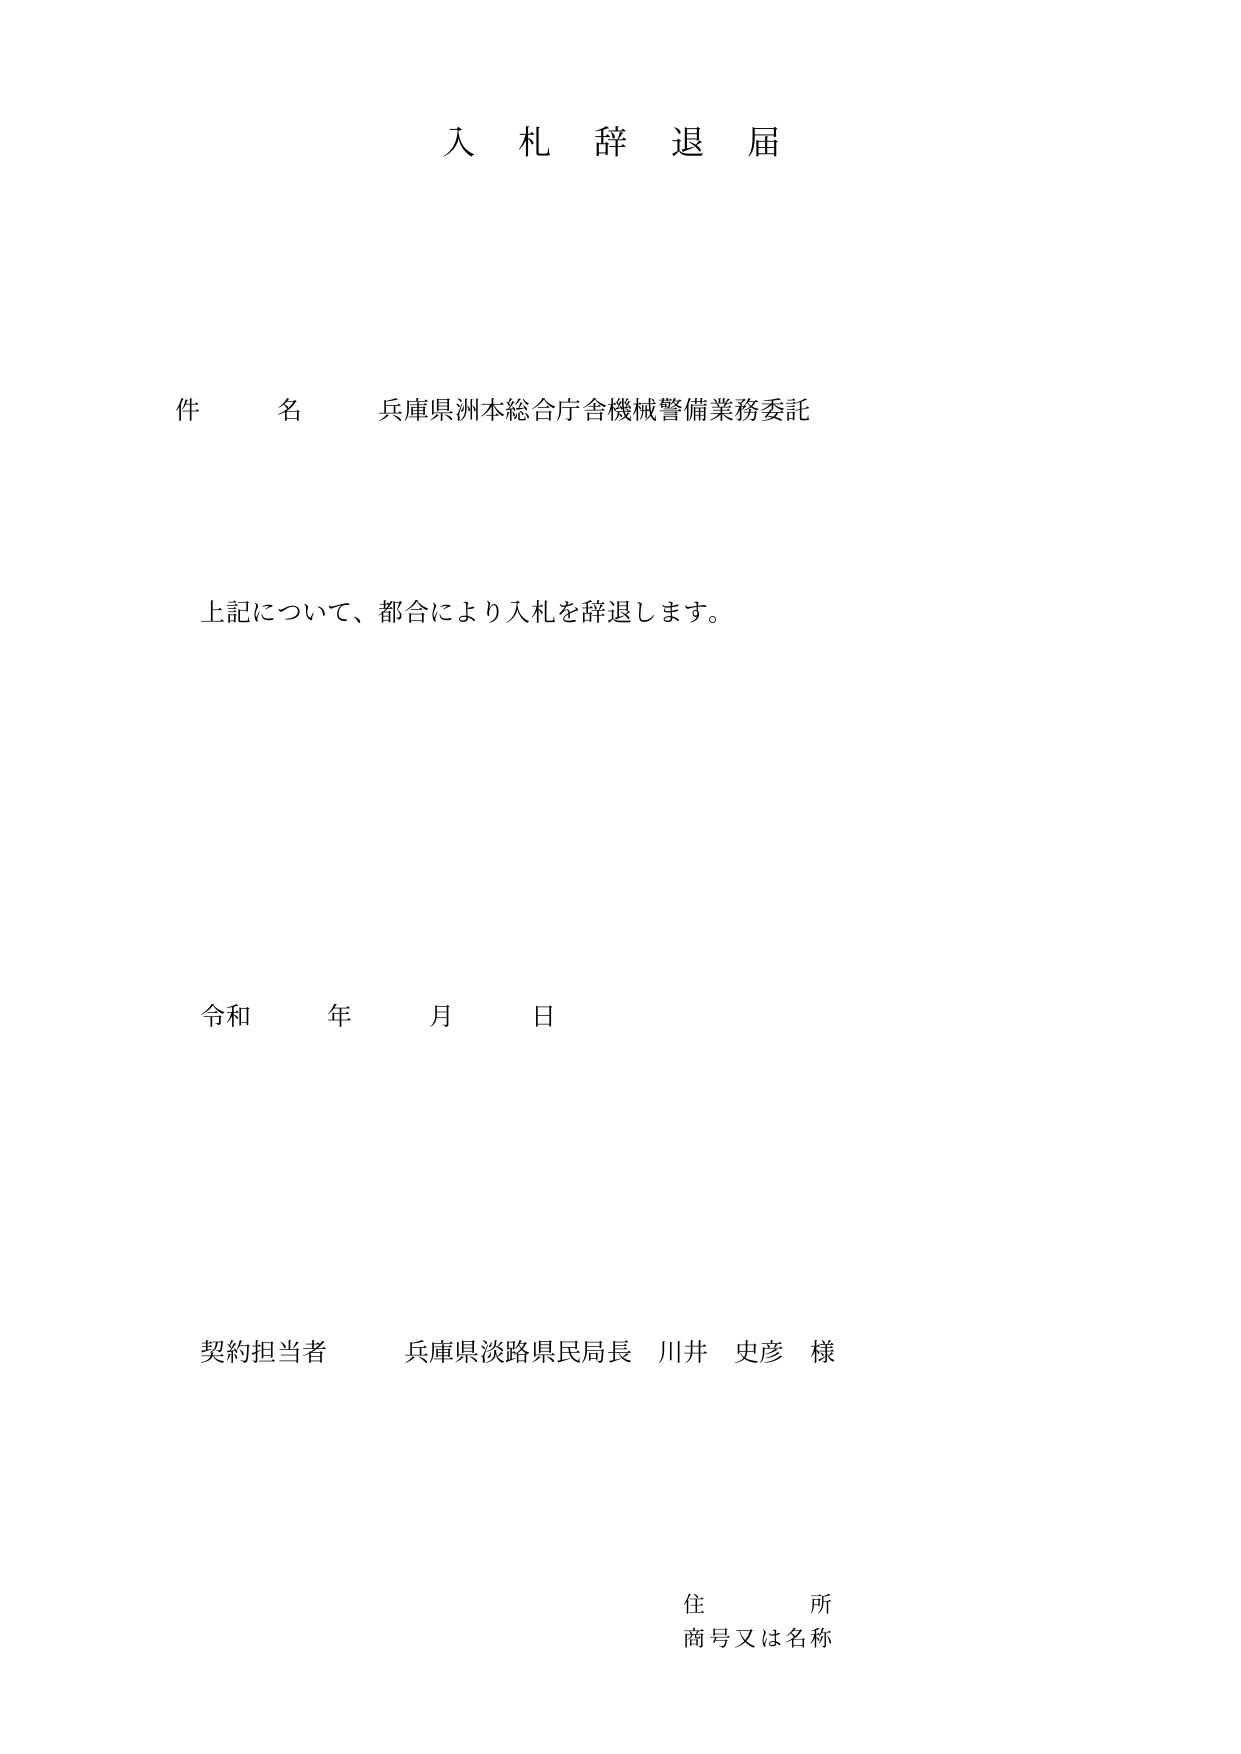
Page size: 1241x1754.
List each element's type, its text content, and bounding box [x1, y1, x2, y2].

text 入 札 辞 退 届 [124, 106, 1116, 173]
text 住 所 [220, 1586, 1116, 1620]
text 件 名 兵庫県洲本総合庁舎機械警備業務委託 [124, 375, 1116, 442]
text 上記について、都合により入札を辞退します。 [124, 577, 1116, 644]
text 商号又は名称 [220, 1620, 1116, 1654]
text 契約担当者 兵庫県淡路県民局長 川井 史彦 様 [124, 1317, 1116, 1384]
text 令和 年 月 日 [124, 981, 1116, 1048]
